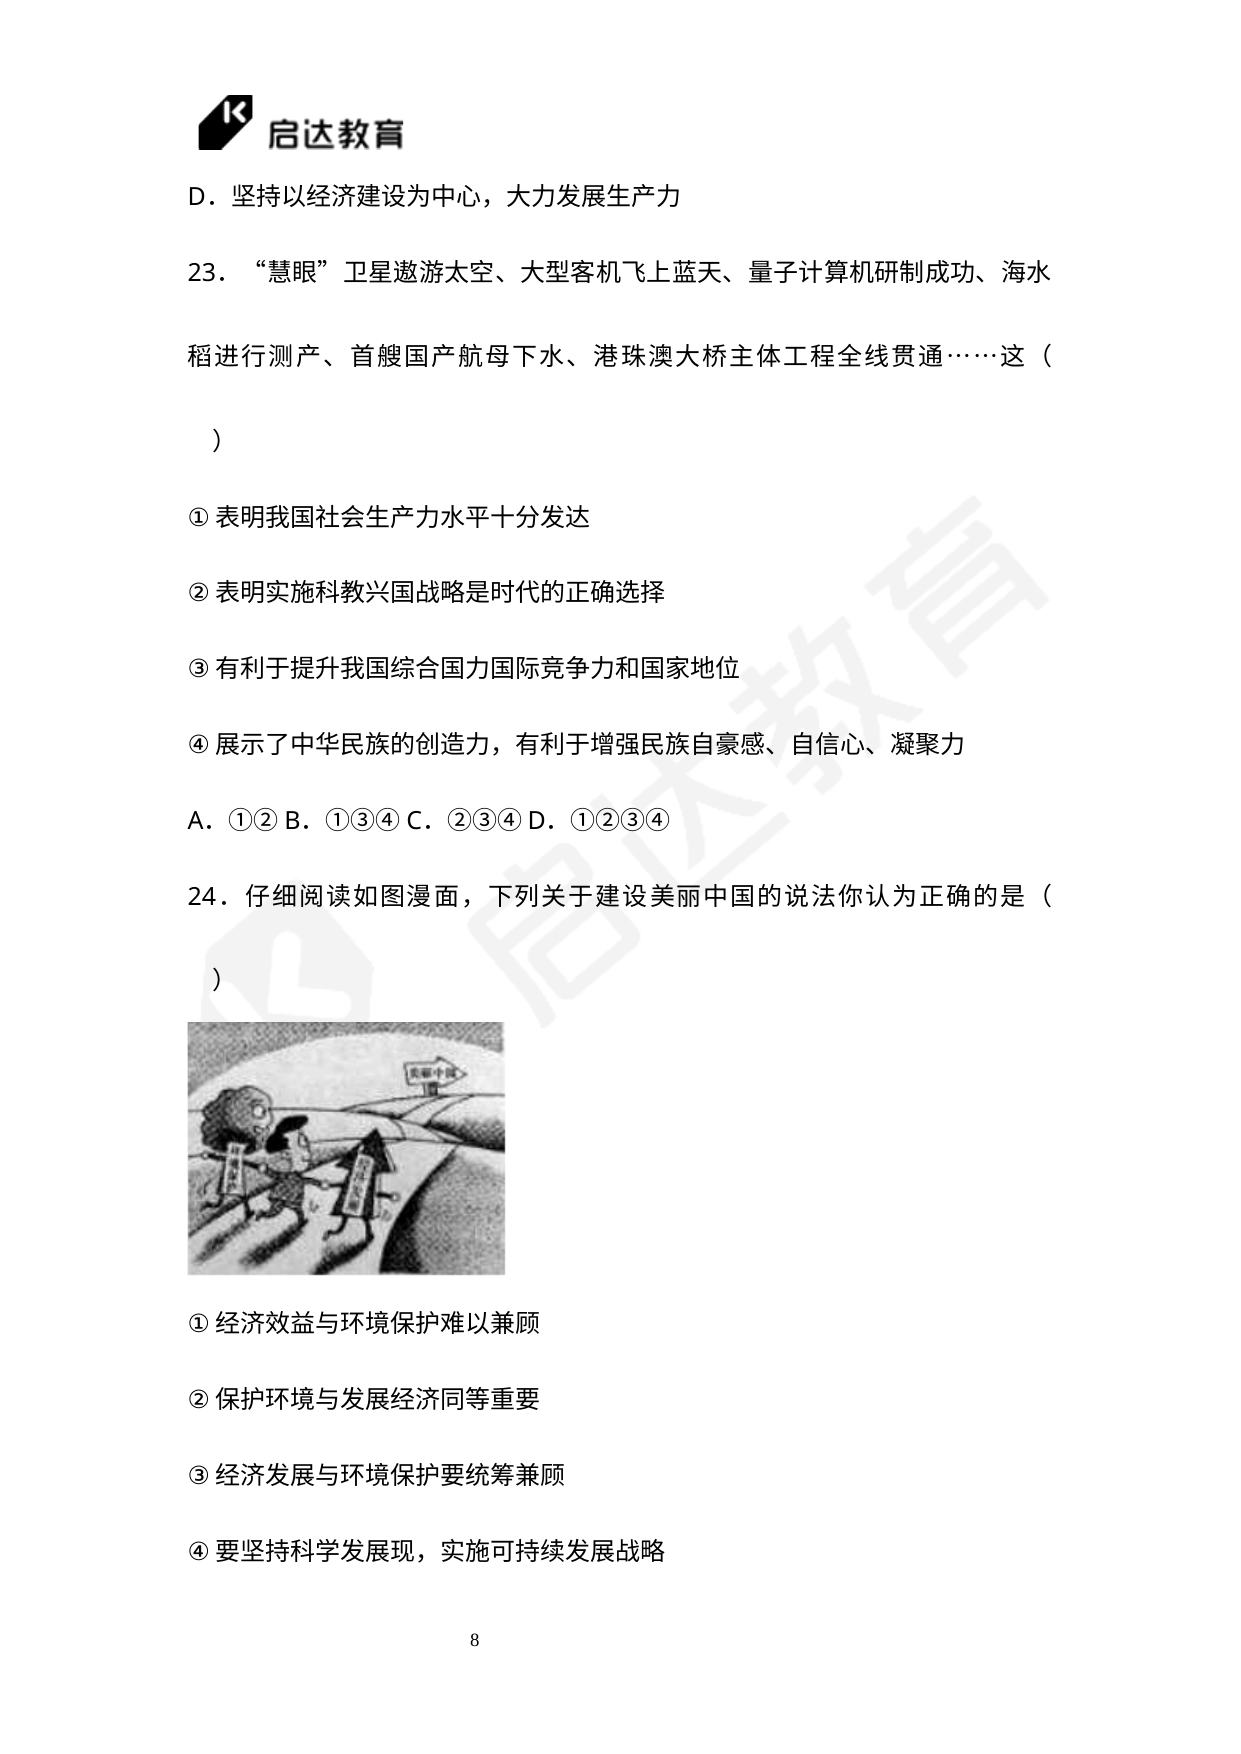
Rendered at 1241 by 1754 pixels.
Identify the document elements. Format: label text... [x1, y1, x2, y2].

text ②保护环境与发展经济同等重要 [187, 1365, 1053, 1430]
picture [198, 95, 404, 150]
text A．①② B．①③④ C．②③④ D．①②③④ [187, 786, 1053, 851]
text ③有利于提升我国综合国力国际竞争力和国家地位 [187, 634, 1053, 699]
text ④要坚持科学发展现，实施可持续发展战略 [187, 1517, 1053, 1582]
text 24．仔细阅读如图漫面，下列关于建设美丽中国的说法你认为正确的是（ ） [187, 862, 1053, 1011]
text 23．“慧眼”卫星遨游太空、大型客机飞上蓝天、量子计算机研制成功、海水稻进行测产、首艘国产航母下水、港珠澳大桥主体工程全线贯通……这（ ） [187, 238, 1053, 472]
text ③经济发展与环境保护要统筹兼顾 [187, 1441, 1053, 1506]
text D．坚持以经济建设为中心，大力发展生产力 [187, 162, 1053, 227]
text ②表明实施科教兴国战略是时代的正确选择 [187, 558, 1053, 623]
text ①经济效益与环境保护难以兼顾 [187, 1289, 1053, 1354]
picture [187, 1022, 510, 1280]
text ①表明我国社会生产力水平十分发达 [187, 483, 1053, 548]
text ④展示了中华民族的创造力，有利于增强民族自豪感、自信心、凝聚力 [187, 710, 1053, 775]
